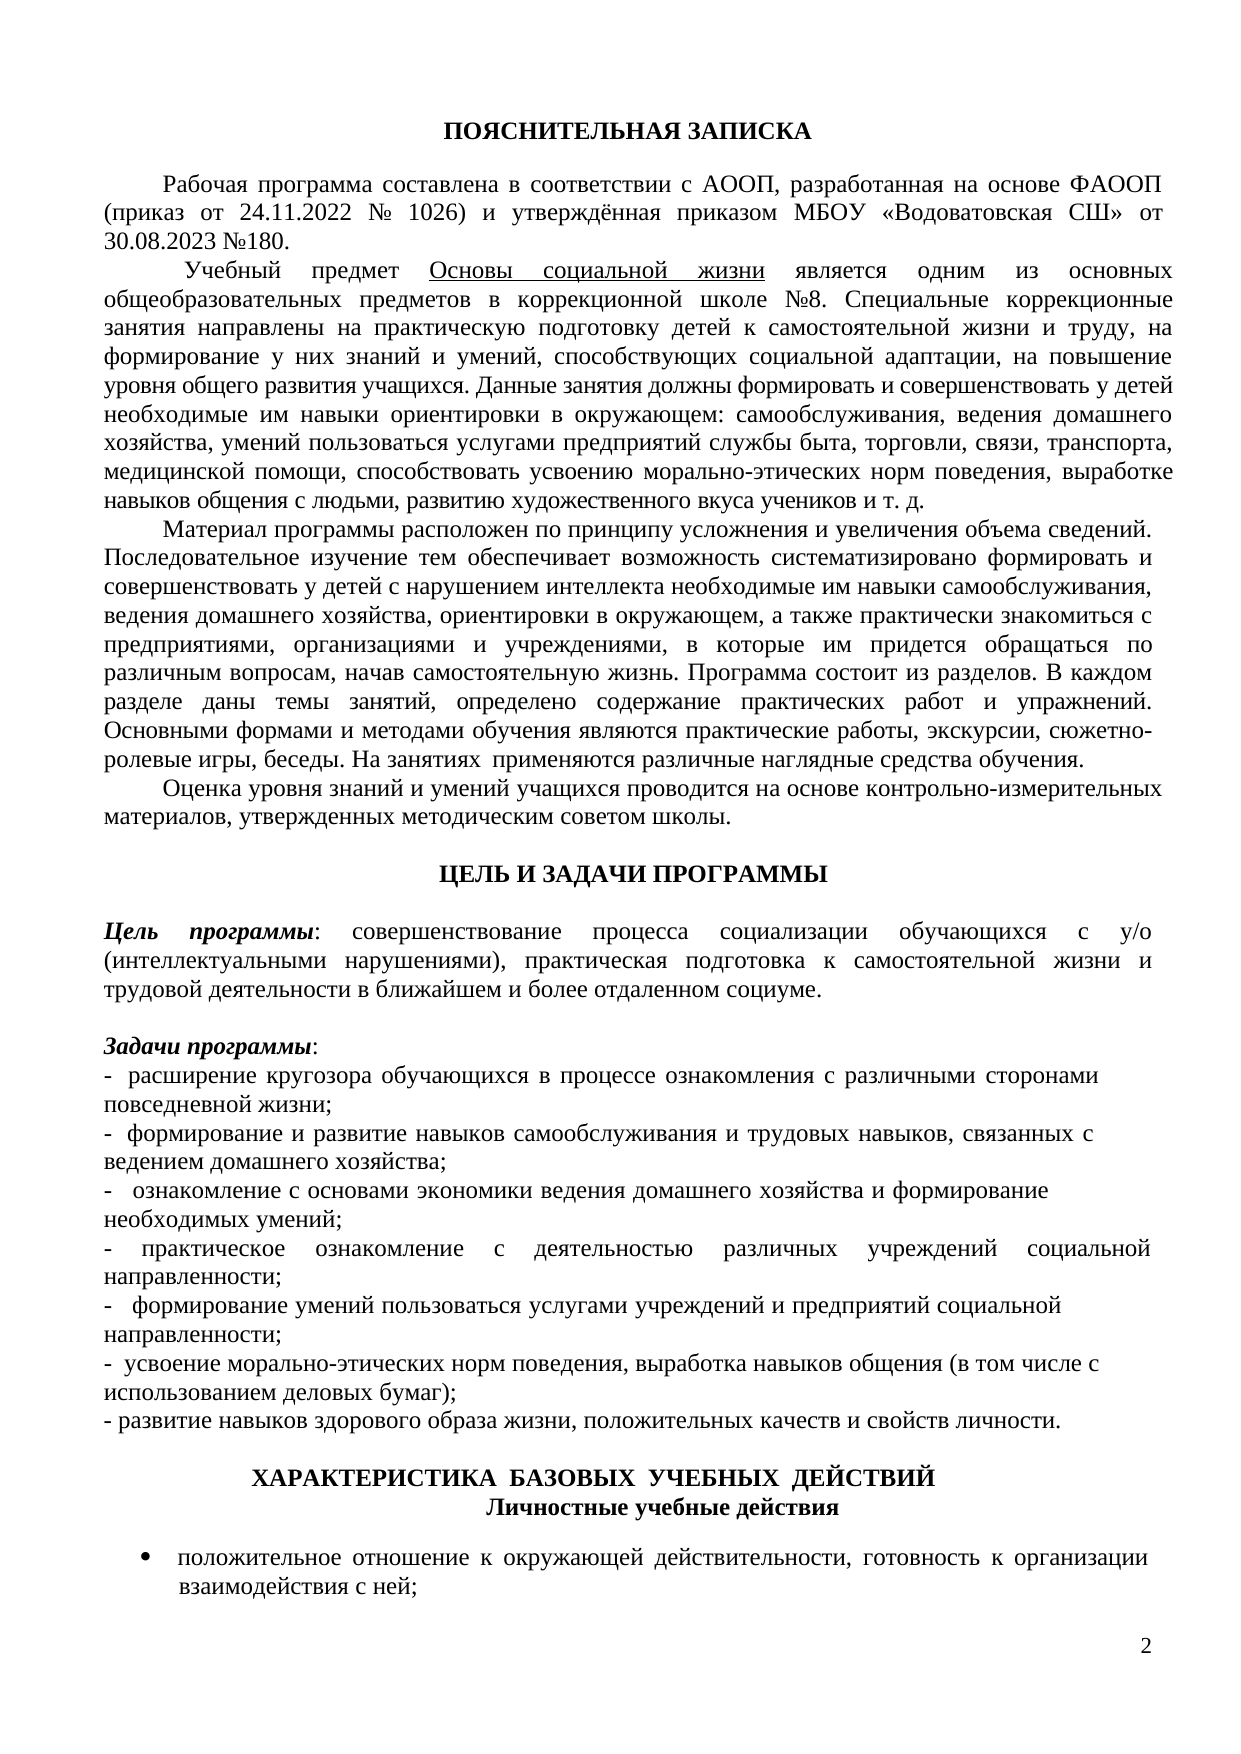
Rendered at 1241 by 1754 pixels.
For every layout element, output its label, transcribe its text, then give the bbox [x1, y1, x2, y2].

list ознакомление с основами экономики ведения домашнего хозяйства и формирование необходимых умений; [103, 1175, 1151, 1233]
subtitle ЦЕЛЬ И ЗАДАЧИ ПРОГРАММЫ [439, 859, 1184, 888]
text Материал программы расположен по принципу усложнения и увеличения объема сведений. Последовательное изучение тем обеспечивает возможность систематизировано формировать и совершенствовать у детей с нарушением интеллекта необходимые им навыки самообслуживания, ведения домашнего хозяйства, ориентировки в окружающем, а также практически знакомиться с предприятиями, организациями и учреждениями, в которые им придется обращаться по различным вопросам, начав самостоятельную жизнь. Программа состоит из разделов. В каждом разделе даны темы занятий, определено содержание практических работ и упражнений. Основными формами и методами обучения являются практические работы, экскурсии, сюжетно-ролевые игры, беседы. На занятиях применяются различные наглядные средства обучения. [103, 514, 1153, 772]
list усвоение морально-этических норм поведения, выработка навыков общения (в том числе с использованием деловых бумаг); [103, 1348, 1152, 1405]
list развитие навыков здорового образа жизни, положительных качеств и свойств личности. [103, 1405, 1184, 1434]
text Личностные учебные действия [486, 1492, 1184, 1521]
text Рабочая программа составлена в соответствии с АООП, разработанная на основе ФАООП (приказ от 24.11.2022 № 1026) и утверждённая приказом МБОУ «Водоватовская СШ» от 30.08.2023 №180. [103, 169, 1163, 255]
text Учебный предмет Основы социальной жизни является одним из основных общеобразовательных предметов в коррекционной школе №8. Специальные коррекционные занятия направлены на практическую подготовку детей к самостоятельной жизни и труду, на формирование у них знаний и умений, способствующих социальной адаптации, на повышение уровня общего развития учащихся. Данные занятия должны формировать и совершенствовать у детей необходимые им навыки ориентировки в окружающем: самообслуживания, ведения домашнего хозяйства, умений пользоваться услугами предприятий службы быта, торговли, связи, транспорта, медицинской помощи, способствовать усвоению морально-этических норм поведения, выработке навыков общения с людьми, развитию художественного вкуса учеников и т. д. [103, 255, 1173, 514]
subtitle ХАРАКТЕРИСТИКА БАЗОВЫХ УЧЕБНЫХ ДЕЙСТВИЙ [251, 1463, 1184, 1492]
list расширение кругозора обучающихся в процессе ознакомления с различными сторонами повседневной жизни; [103, 1060, 1151, 1118]
text Оценка уровня знаний и умений учащихся проводится на основе контрольно-измерительных материалов, утвержденных методическим советом школы. [103, 773, 1163, 830]
subtitle ПОЯСНИТЕЛЬНАЯ ЗАПИСКА [443, 116, 1184, 144]
list практическое ознакомление с деятельностью различных учреждений социальной направленности; [103, 1233, 1151, 1290]
list положительное отношение к окружающей действительности, готовность к организации взаимодействия с ней; [141, 1542, 1151, 1600]
list формирование умений пользоваться услугами учреждений и предприятий социальной направленности; [103, 1290, 1151, 1348]
text Задачи программы: [103, 1031, 1184, 1060]
text Цель программы: совершенствование процесса социализации обучающихся с у/о (интеллектуальными нарушениями), практическая подготовка к самостоятельной жизни и трудовой деятельности в ближайшем и более отдаленном социуме. [103, 916, 1152, 1003]
list формирование и развитие навыков самообслуживания и трудовых навыков, связанных с ведением домашнего хозяйства; [103, 1118, 1152, 1175]
